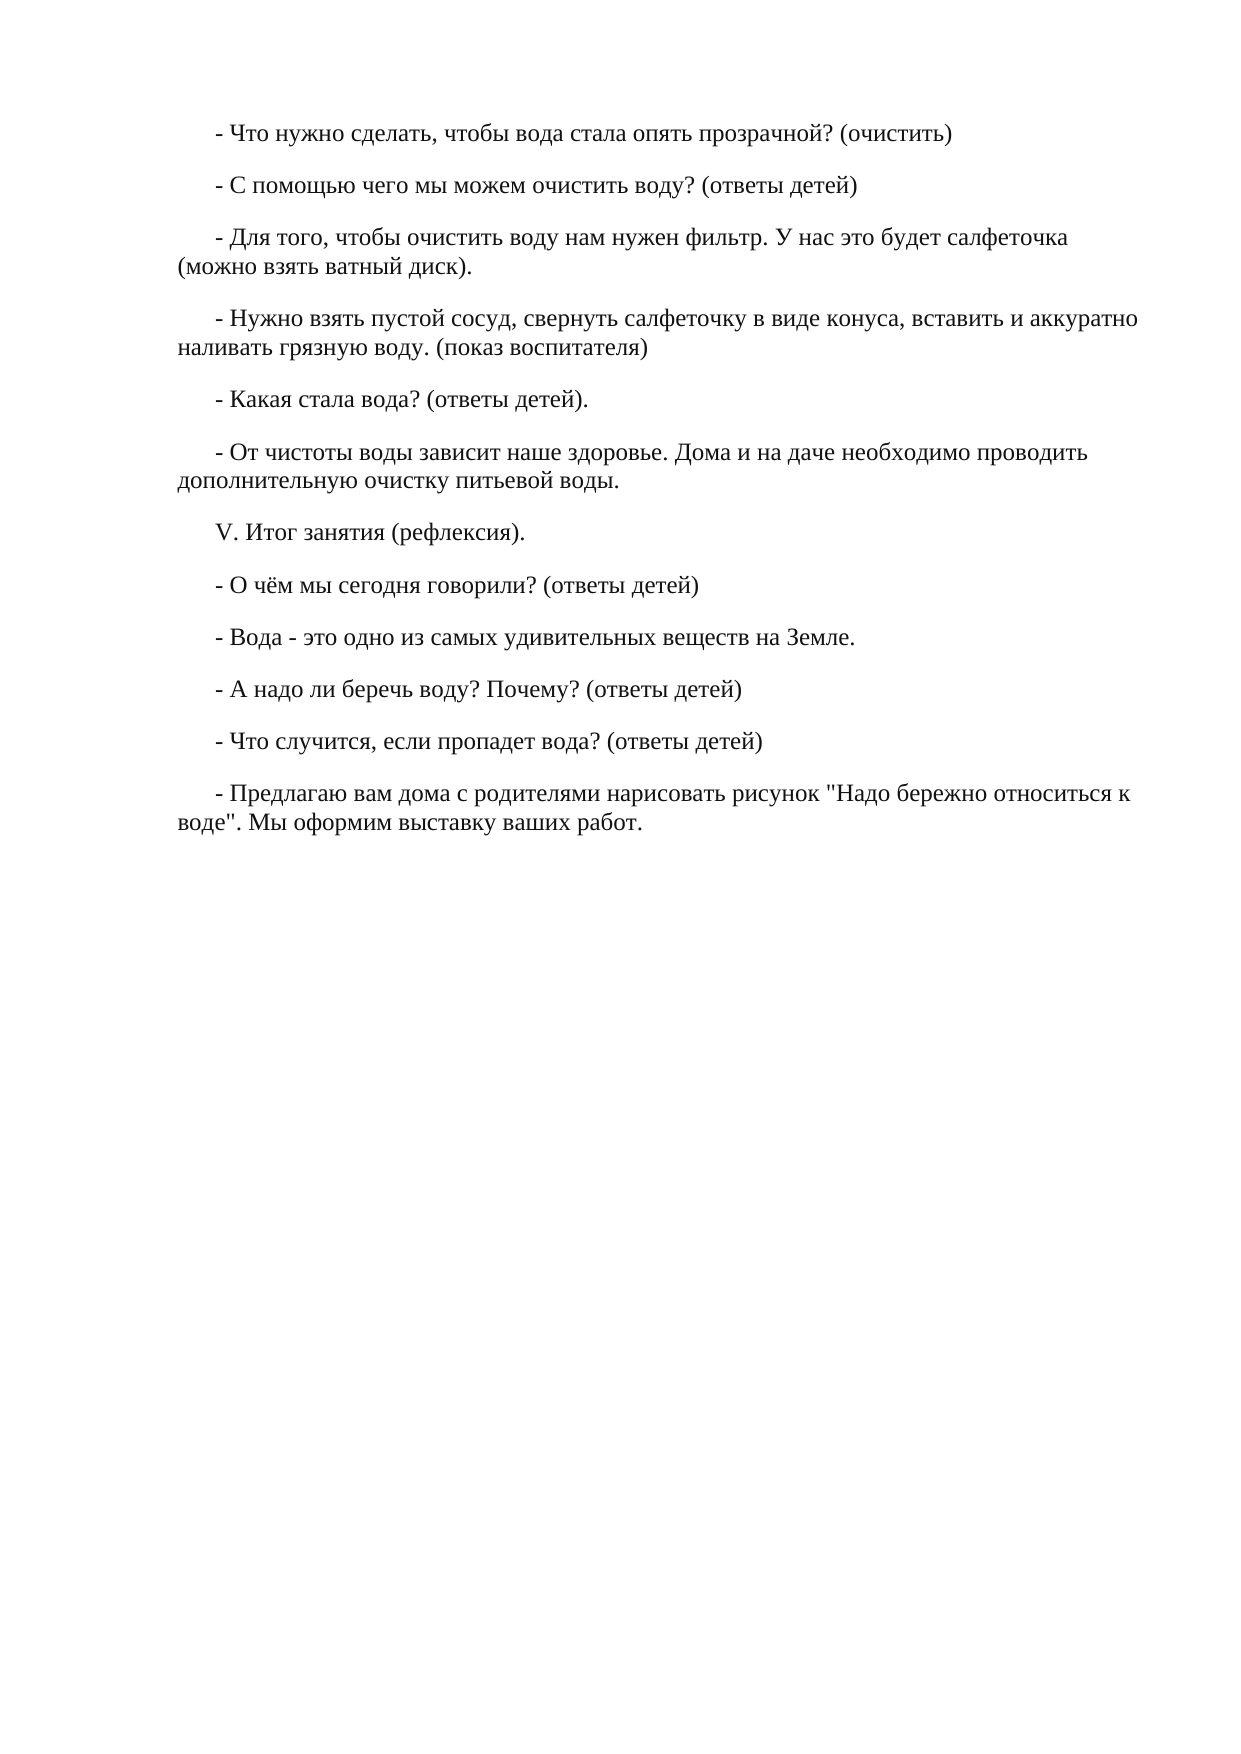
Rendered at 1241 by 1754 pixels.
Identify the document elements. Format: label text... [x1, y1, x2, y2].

text - Нужно взять пустой сосуд, свернуть салфеточку в виде конуса, вставить и аккуратно наливать грязную воду. (показ воспитателя) [177, 303, 1152, 361]
text - Для того, чтобы очистить воду нам нужен фильтр. У нас это будет салфеточка (можно взять ватный диск). [177, 222, 1152, 280]
text - Что нужно сделать, чтобы вода стала опять прозрачной? (очистить) [177, 118, 1152, 147]
text V. Итог занятия (рефлексия). [177, 517, 1152, 546]
text - А надо ли беречь воду? Почему? (ответы детей) [177, 674, 1152, 703]
text - Какая стала вода? (ответы детей). [177, 384, 1152, 413]
text - Предлагаю вам дома с родителями нарисовать рисунок "Надо бережно относиться к воде". Мы оформим выставку ваших работ. [177, 778, 1152, 836]
text - От чистоты воды зависит наше здоровье. Дома и на даче необходимо проводить дополнительную очистку питьевой воды. [177, 437, 1152, 494]
text - С помощью чего мы можем очистить воду? (ответы детей) [177, 170, 1152, 199]
text - Что случится, если пропадет вода? (ответы детей) [177, 726, 1152, 755]
text - О чём мы сегодня говорили? (ответы детей) [177, 570, 1152, 598]
text - Вода - это одно из самых удивительных веществ на Земле. [177, 622, 1152, 651]
